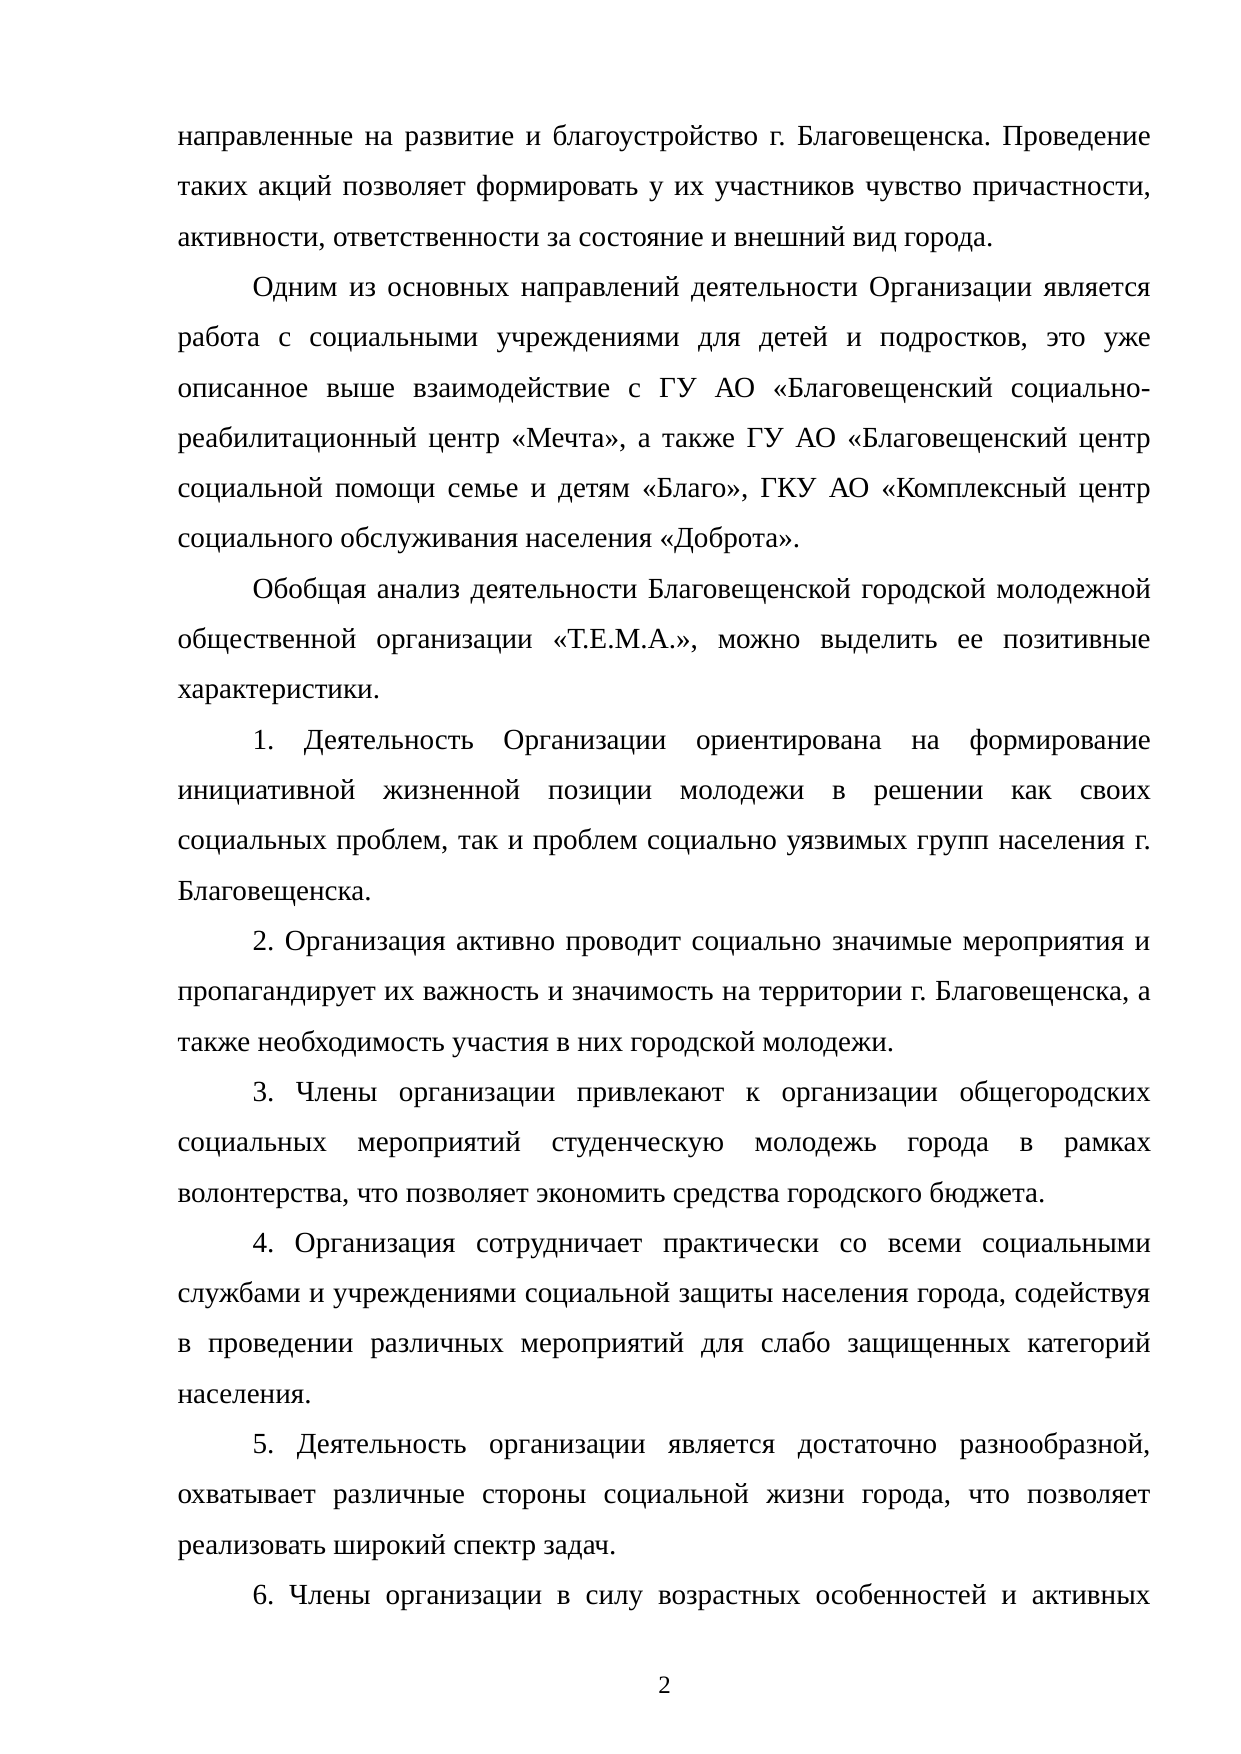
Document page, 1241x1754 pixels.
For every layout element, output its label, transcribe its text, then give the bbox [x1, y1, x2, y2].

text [177, 1577, 1152, 1611]
text 4. Организация сотрудничает практически со всеми социальными службами и учреждениями социальной защиты населения города, содействуя в проведении различных мероприятий для слабо защищенных категорий населения. [177, 1225, 1152, 1409]
text Одним из основных направлений деятельности Организации является работа с социальными учреждениями для детей и подростков, это уже описанное выше взаимодействие с ГУ АО «Благовещенский социально-реабилитационный центр «Мечта», а также ГУ АО «Благовещенский центр социальной помощи семье и детям «Благо», ГКУ АО «Комплексный центр социального обслуживания населения «Доброта». [177, 269, 1152, 554]
text 2. Организация активно проводит социально значимые мероприятия и пропагандирует их важность и значимость на территории г. Благовещенска, а также необходимость участия в них городской молодежи. [177, 923, 1152, 1057]
text Обобщая анализ деятельности Благовещенской городской молодежной общественной организации «Т.Е.М.А.», можно выделить ее позитивные характеристики. [177, 571, 1152, 705]
text 3. Члены организации привлекают к организации общегородских социальных мероприятий студенческую молодежь города в рамках волонтерства, что позволяет экономить средства городского бюджета. [177, 1074, 1152, 1208]
text 5. Деятельность организации является достаточно разнообразной, охватывает различные стороны социальной жизни города, что позволяет реализовать широкий спектр задач. [177, 1426, 1152, 1560]
text 1. Деятельность Организации ориентирована на формирование инициативной жизненной позиции молодежи в решении как своих социальных проблем, так и проблем социально уязвимых групп населения г. Благовещенска. [177, 722, 1152, 906]
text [177, 118, 1152, 252]
